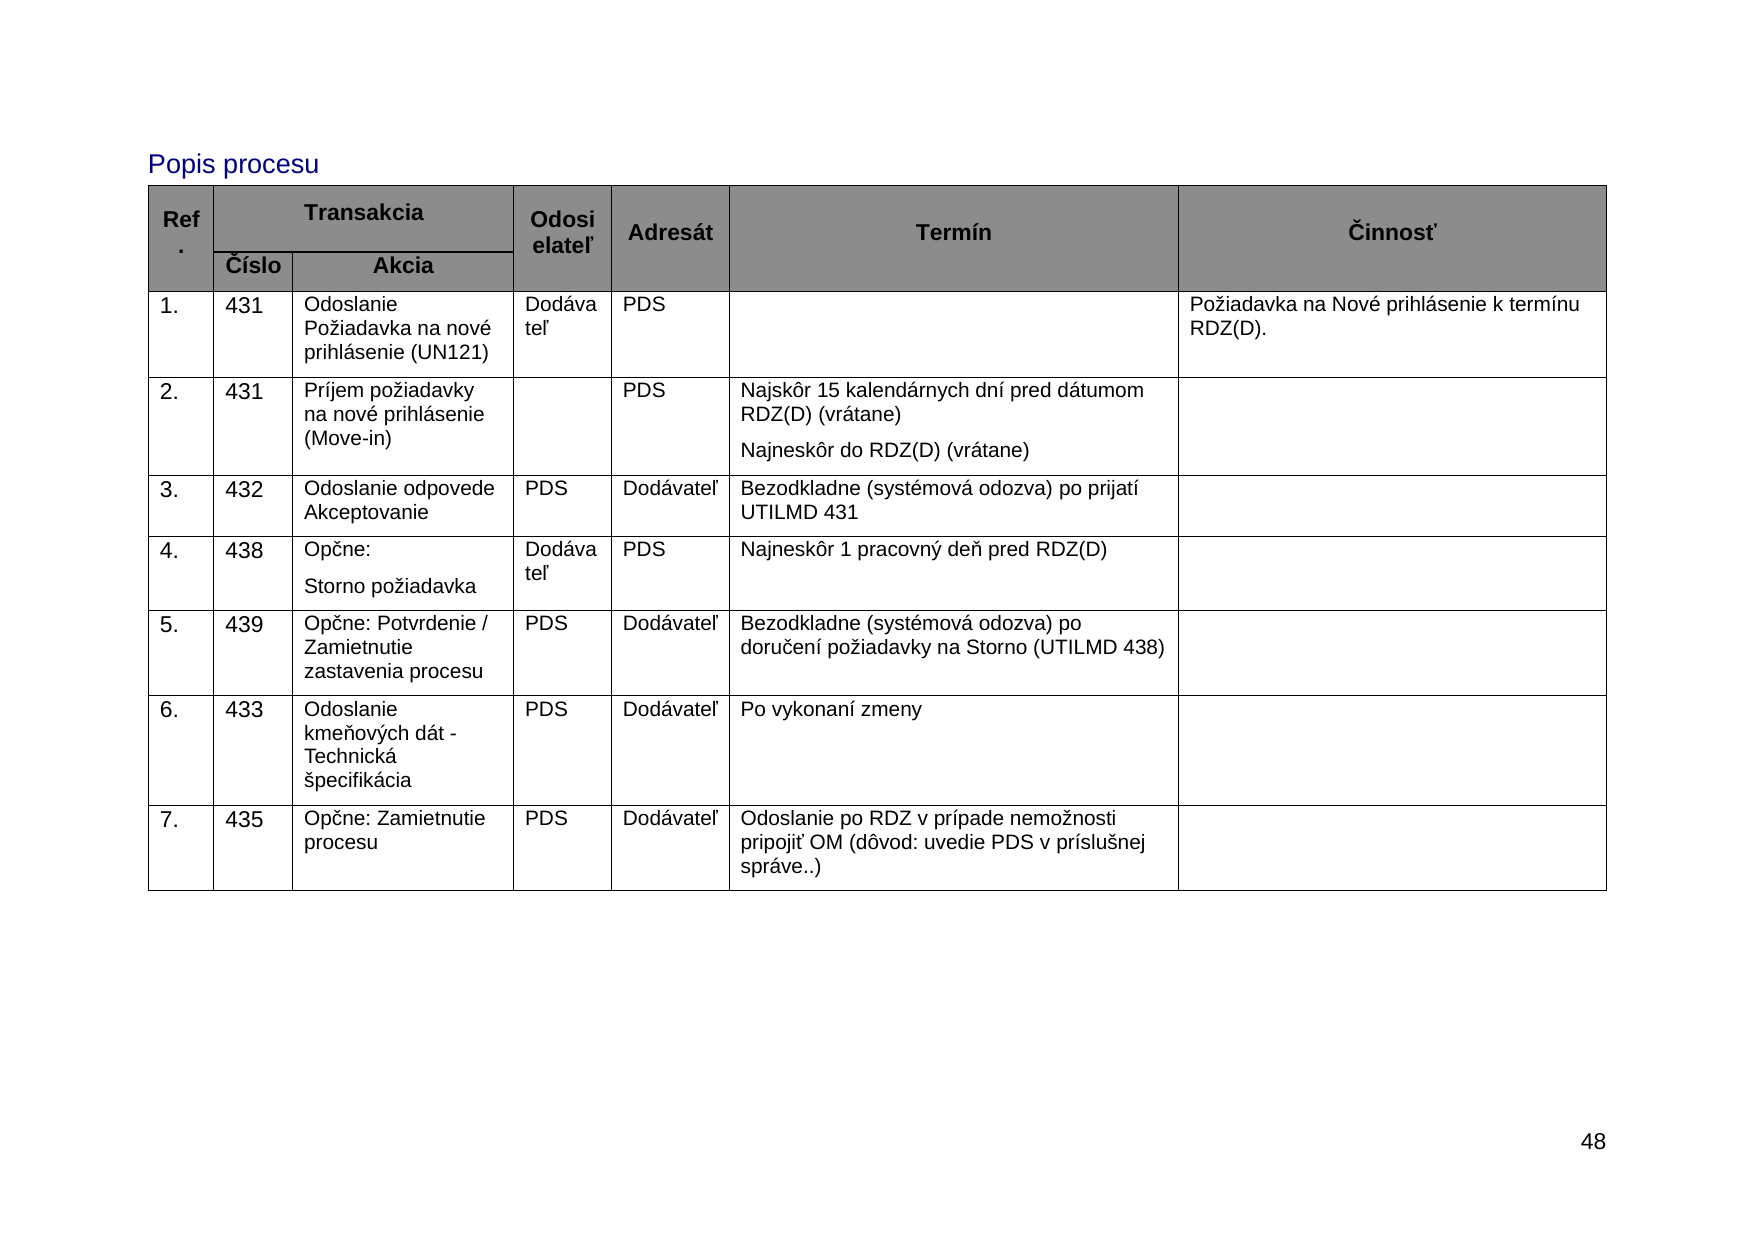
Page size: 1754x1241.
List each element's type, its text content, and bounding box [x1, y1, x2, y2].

table_cell PDS [612, 378, 729, 474]
table_cell 7. [149, 806, 213, 890]
table_cell 435 [214, 806, 292, 890]
table_cell 433 [214, 696, 292, 805]
table_cell 4. [149, 537, 213, 610]
table_cell Príjem požiadavky na nové prihlásenie (Move-in) [293, 378, 513, 474]
table_cell Opčne: Potvrdenie / Zamietnutie zastavenia procesu [293, 611, 513, 695]
table_cell 5. [149, 611, 213, 695]
table_cell 431 [214, 378, 292, 474]
subtitle Popis procesu [148, 148, 1606, 179]
table_cell Odoslanie kmeňových dát - Technická špecifikácia [293, 696, 513, 805]
table_cell [514, 378, 611, 474]
table_cell 438 [214, 537, 292, 610]
table_cell [1179, 378, 1606, 474]
table_cell 439 [214, 611, 292, 695]
table_cell Akcia [293, 253, 513, 291]
table_cell PDS [514, 696, 611, 805]
table_cell PDS [612, 292, 729, 377]
table_cell 432 [214, 476, 292, 536]
table_cell 1. [149, 292, 213, 377]
table_cell Dodávateľ [612, 476, 729, 536]
table_cell 431 [214, 292, 292, 377]
table_cell Bezodkladne (systémová odozva) po prijatí UTILMD 431 [730, 476, 1178, 536]
table_cell Číslo [214, 253, 292, 291]
table_cell Dodávateľ [612, 696, 729, 805]
table_cell [730, 292, 1178, 377]
table_cell PDS [514, 806, 611, 890]
table_cell Dodávateľ [514, 537, 611, 610]
table_cell [1179, 537, 1606, 610]
table_cell [1179, 611, 1606, 695]
table_cell PDS [612, 537, 729, 610]
table_cell [1179, 806, 1606, 890]
table_cell 2. [149, 378, 213, 474]
table_cell Požiadavka na Nové prihlásenie k termínu RDZ(D). [1179, 292, 1606, 377]
table_cell 3. [149, 476, 213, 536]
table_cell [1179, 696, 1606, 805]
table_cell Dodávateľ [612, 806, 729, 890]
table_header Odosielateľ [514, 186, 611, 291]
table_cell [1179, 476, 1606, 536]
table_header Ref. [149, 186, 213, 291]
table_cell Opčne: Zamietnutie procesu [293, 806, 513, 890]
table_header Adresát [612, 186, 729, 291]
table_header Činnosť [1179, 186, 1606, 291]
table_cell Najneskôr 1 pracovný deň pred RDZ(D) [730, 537, 1178, 610]
table_cell Po vykonaní zmeny [730, 696, 1178, 805]
table_cell Odoslanie Požiadavka na nové prihlásenie (UN121) [293, 292, 513, 377]
table_cell Dodávateľ [514, 292, 611, 377]
table_cell Dodávateľ [612, 611, 729, 695]
table_cell Odoslanie po RDZ v prípade nemožnosti pripojiť OM (dôvod: uvedie PDS v príslušnej správe..) [730, 806, 1178, 890]
table_cell Najskôr 15 kalendárnych dní pred dátumom RDZ(D) (vrátane) Najneskôr do RDZ(D) (vrátane) [730, 378, 1178, 474]
table_cell Opčne: Storno požiadavka [293, 537, 513, 610]
table_header Termín [730, 186, 1178, 291]
table_header Transakcia [214, 186, 513, 251]
table_cell 6. [149, 696, 213, 805]
table_cell PDS [514, 476, 611, 536]
table_cell PDS [514, 611, 611, 695]
table_cell Bezodkladne (systémová odozva) po doručení požiadavky na Storno (UTILMD 438) [730, 611, 1178, 695]
table_cell Odoslanie odpovede Akceptovanie [293, 476, 513, 536]
